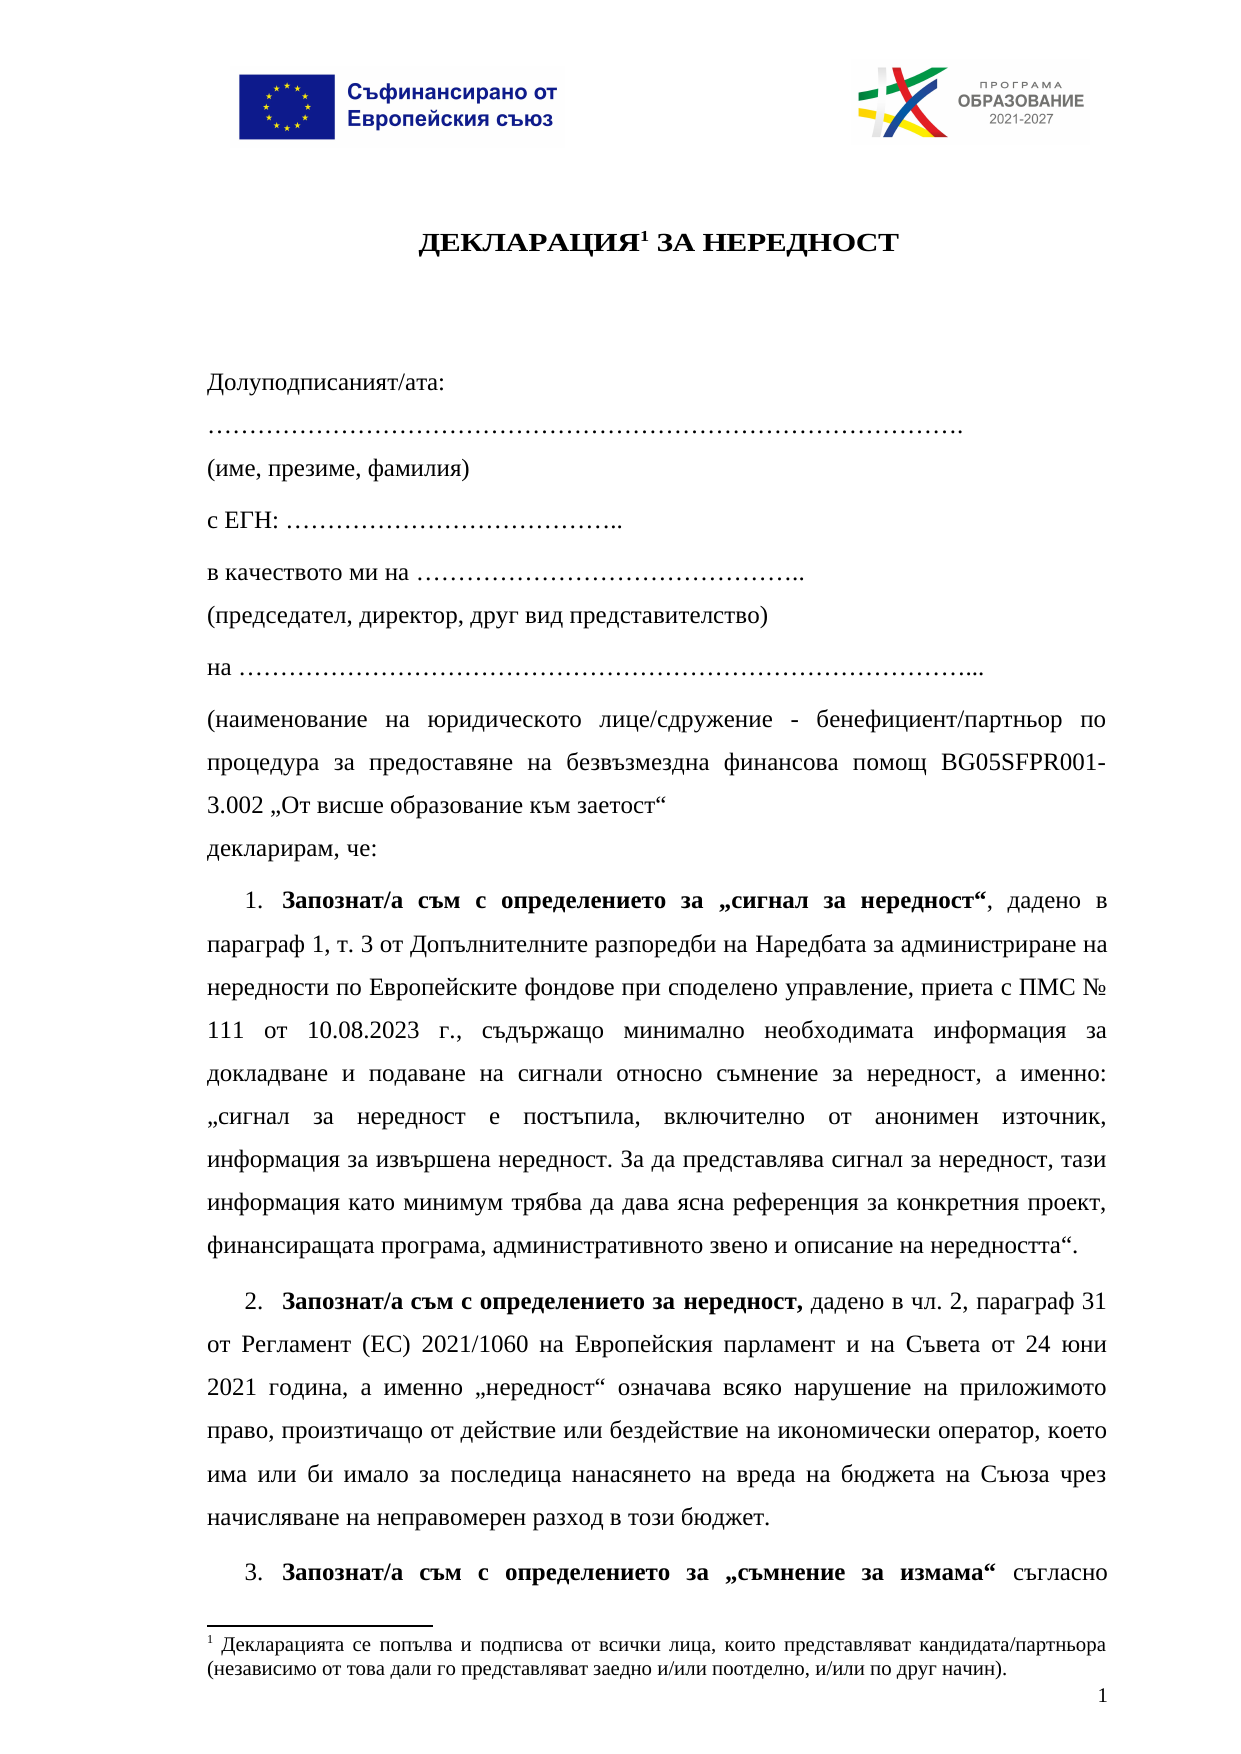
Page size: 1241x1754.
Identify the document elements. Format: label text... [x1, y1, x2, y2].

text на ……………………………………………………………………………... [207, 652, 1107, 681]
picture [848, 59, 1090, 145]
text в качеството ми на ……………………………………….. [207, 557, 1107, 586]
picture [230, 66, 565, 148]
text Долуподписаният/ата: ………………………………………………………………………………. [207, 367, 1107, 439]
text (председател, директор, друг вид представителство) [207, 600, 1107, 629]
list Запознат/а съм с определението за „сигнал за нередност“, дадено в параграф 1, т. 3 от Допълнителните разпоредби на Наредбата за администриране на нередности по Европейските фондове при споделено управление, приета с ПМС № 111 от 10.08.2023 г., съдържащо минимално необходимата информация за докладване и подаване на сигнали относно съмнение за нередност, а именно: „сигнал за нередност е постъпила, включително от анонимен източник, информация за извършена нередност. За да представлява сигнал за нередност, тази информация като минимум трябва да дава ясна референция за конкретния проект, финансиращата програма, административното звено и описание на нередността“. [207, 886, 1108, 1259]
text декларирам, че: [207, 833, 1107, 862]
text (име, презиме, фамилия) [207, 453, 1107, 482]
text (наименование на юридическото лице/сдружение - бенефициент/партньор по процедура за предоставяне на безвъзмездна финансова помощ BG05SFPR001-3.002 „От висше образование към заетост“ [207, 704, 1107, 819]
list Запознат/а съм с определението за нередност, дадено в чл. 2, параграф 31 от Регламент (ЕС) 2021/1060 на Европейския парламент и на Съвета от 24 юни 2021 година, а именно „нередност“ означава всяко нарушение на приложимото право, произтичащо от действие или бездействие на икономически оператор, което има или би имало за последица нанасянето на вреда на бюджета на Съюза чрез начисляване на неправомерен разход в този бюджет. [207, 1286, 1108, 1531]
text ДЕКЛАРАЦИЯ ЗА НЕРЕДНОСТ [210, 227, 1108, 257]
text с ЕГН: ………………………………….. [207, 505, 1107, 534]
